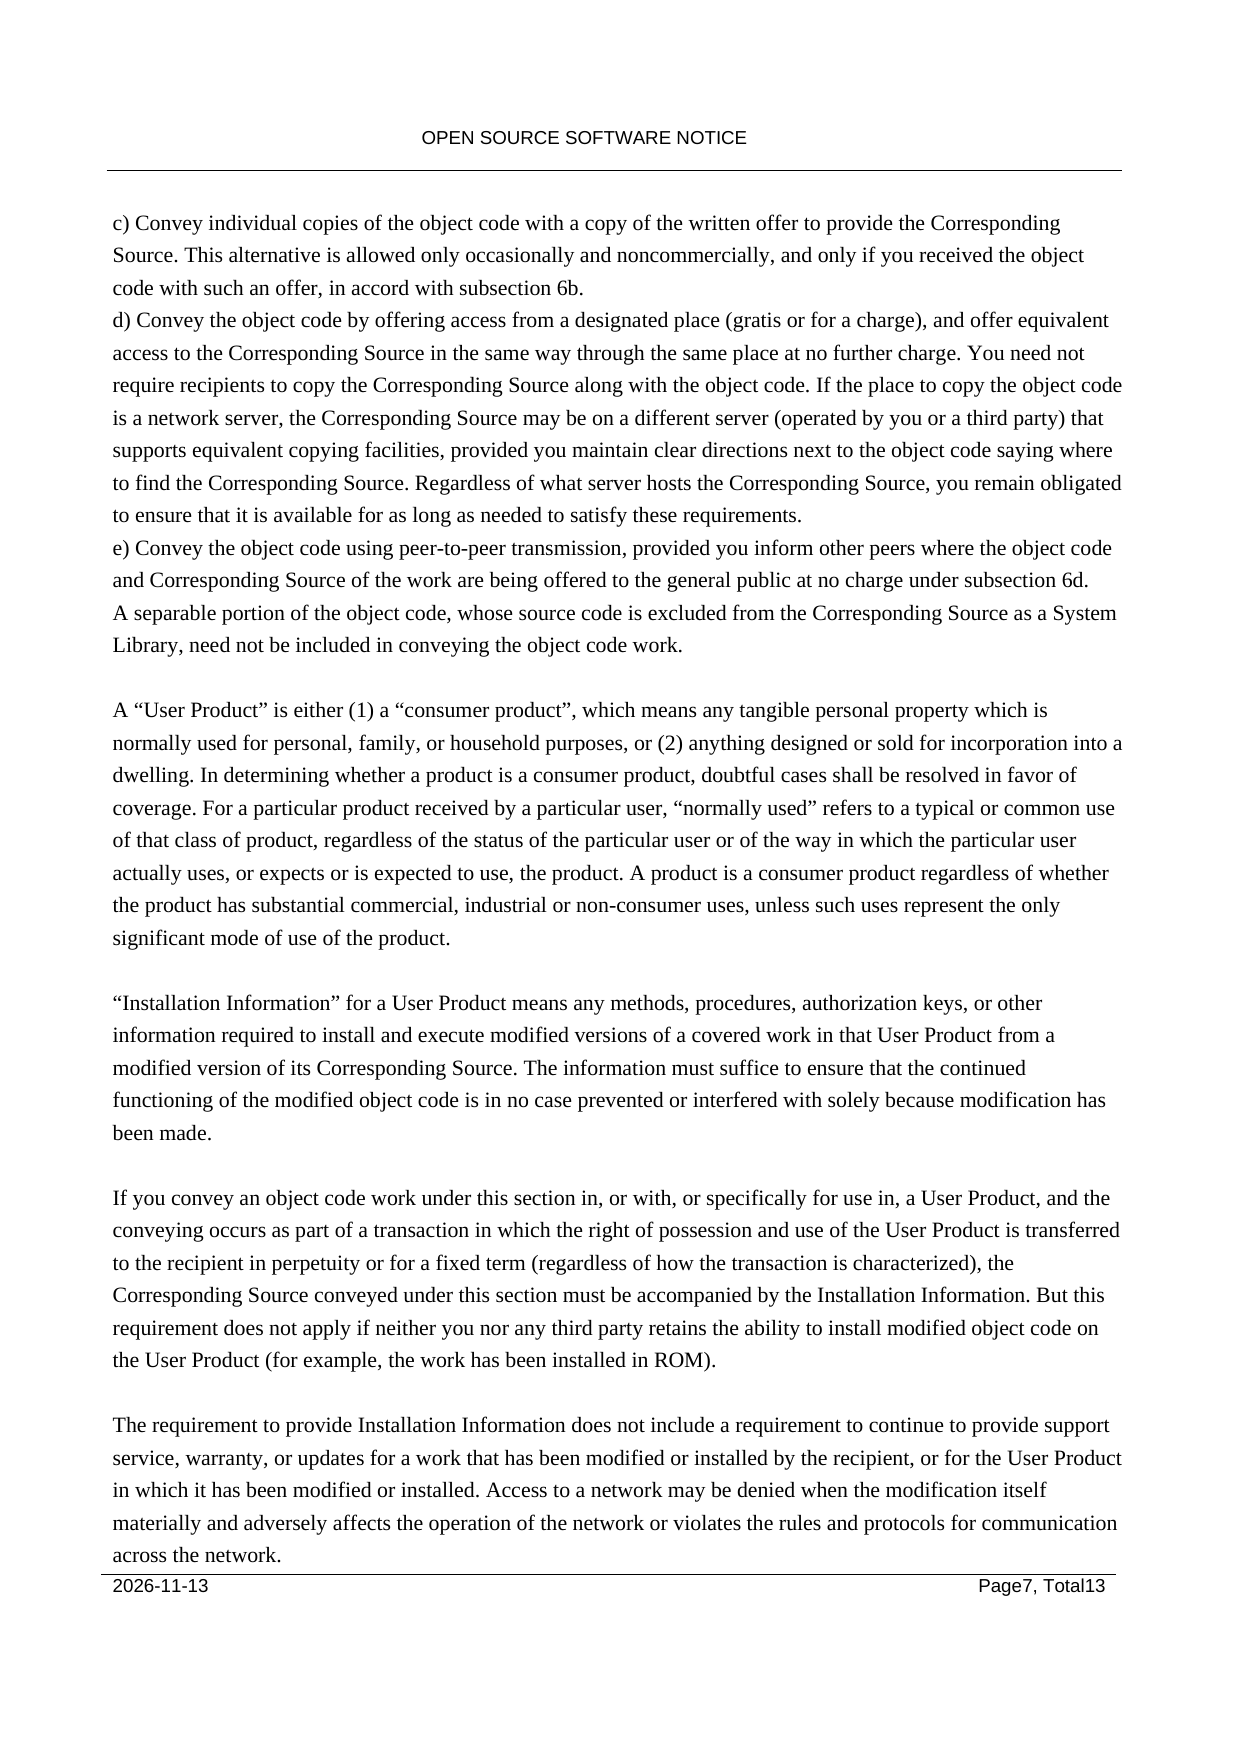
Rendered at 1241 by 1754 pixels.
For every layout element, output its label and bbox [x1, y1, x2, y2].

text [112, 206, 1128, 1571]
